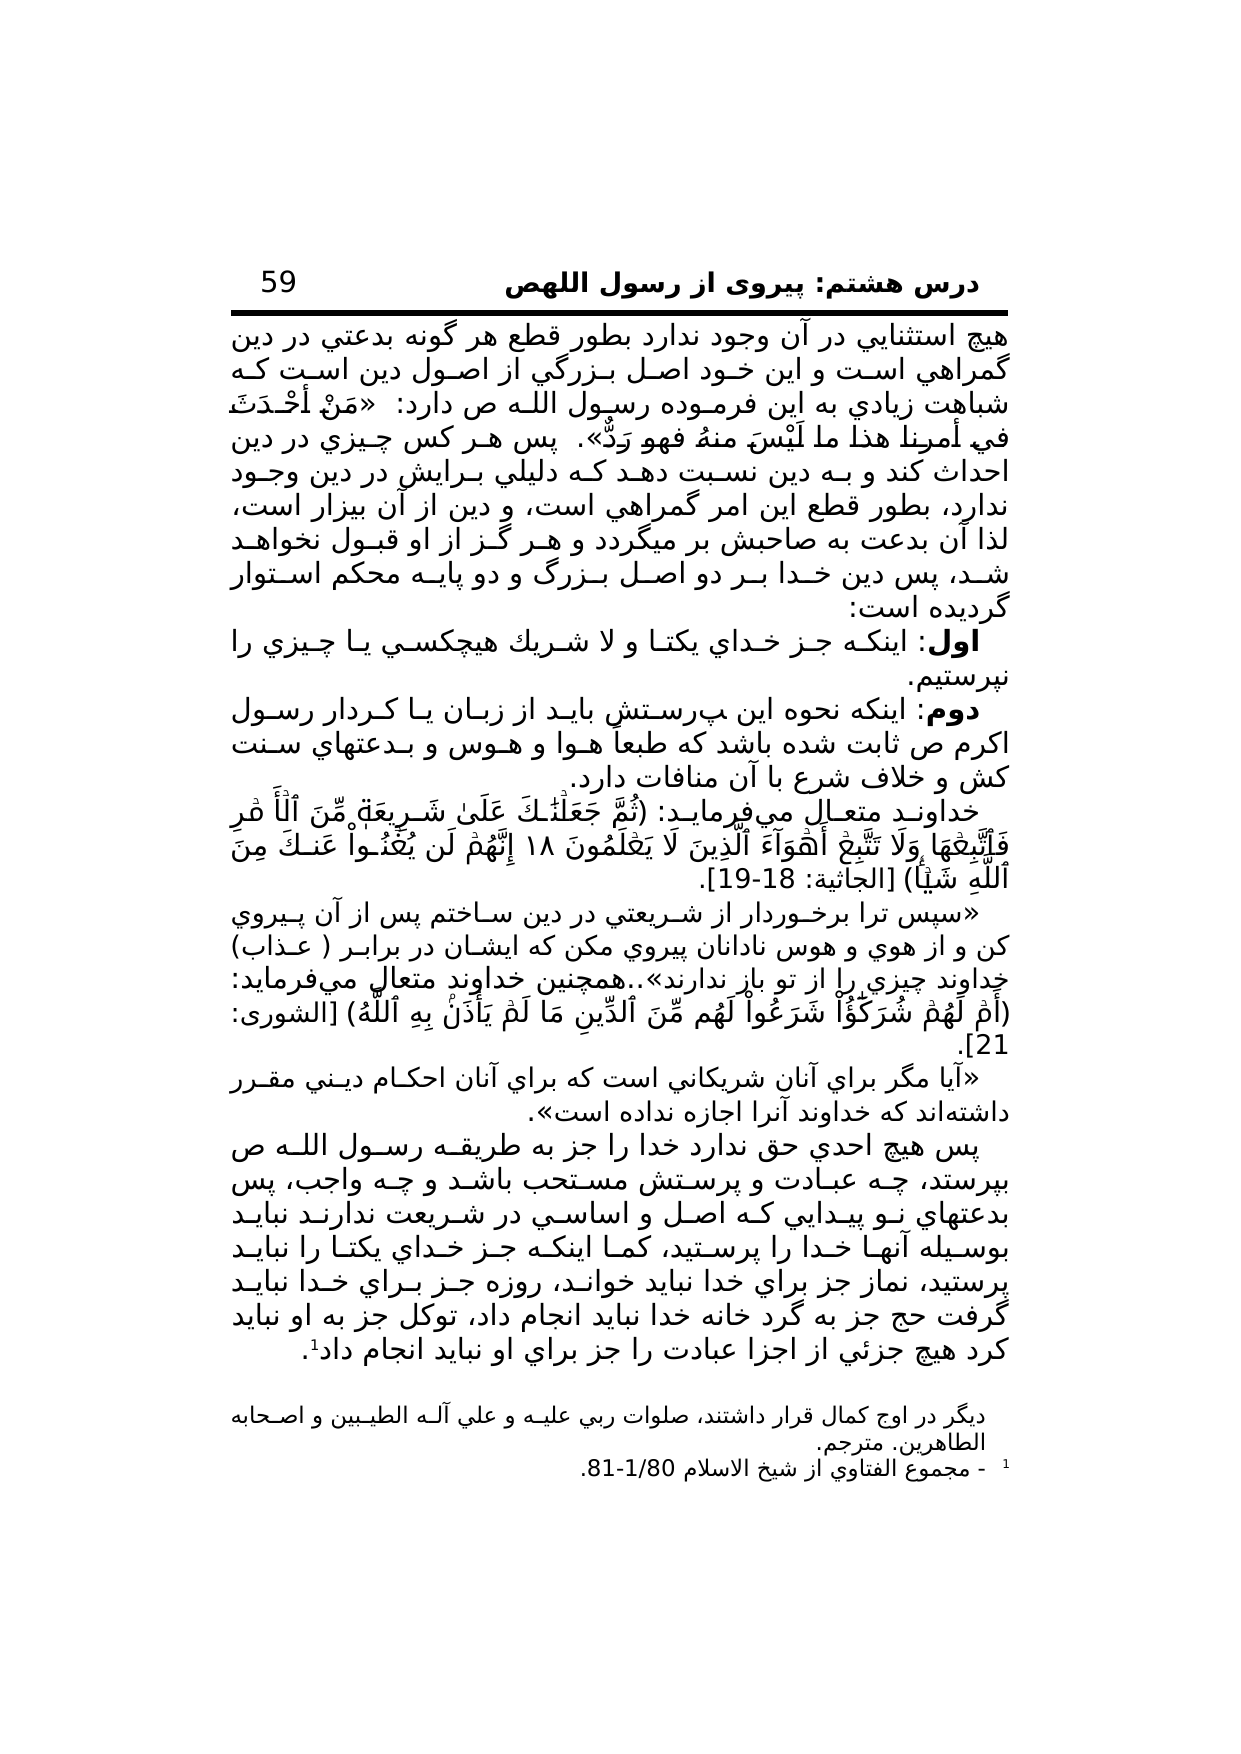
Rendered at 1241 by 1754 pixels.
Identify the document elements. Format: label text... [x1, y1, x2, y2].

text پس هيچ احدي حق ندارد خدا را جز به طريقه رسول الله ص بپرستد، چه عبادت و پرستش مستحب باشد و چه واجب، پس بدعتهاي نو پيدايي كه اصل و اساسي در شريعت ندارند نبايد بوسيله آنها خدا را پرستيد، كما اينكه جز خداي يكتا را نبايد پرستيد، نماز جز براي خدا نبايد خواند، روزه جز براي خدا نبايد گرفت حج جز به گرد خانه خدا نبايد انجام داد، توكل جز به او نبايد كرد هيچ جزئي از اجزا عبادت را جز براي او نبايد انجام داد. [230, 1129, 1010, 1366]
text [230, 318, 1010, 624]
text اول: اينكه جز خداي يكتا و لا شريك هيچكسي يا چيزي را نپرستيم. [230, 624, 1010, 692]
text «آيا مگر براي آنان شريكاني است كه براي آنان احكام ديني مقرر داشته‌اند كه خداوند آنرا اجازه نداده است». [230, 1061, 1010, 1129]
text خداوند متعال مي‌فرمايد: ﴿ثُمَّ جَعَلۡنَٰكَ عَلَىٰ شَرِيعَةٖ مِّنَ ٱلۡأَمۡرِ فَٱتَّبِعۡهَا وَلَا تَتَّبِعۡ أَهۡوَآءَ ٱلَّذِينَ لَا يَعۡلَمُونَ ١٨ إِنَّهُمۡ لَن يُغۡنُواْ عَنكَ مِنَ ٱللَّهِ شَيۡ‍ٔٗا﴾ [الجاثیة: 18-19]. [230, 794, 1010, 896]
text «سپس ترا برخوردار از شريعتي در دين ساختم پس از آن پيروي كن و از هوي و هوس نادانان پيروي مكن كه ايشان در برابر ( عذاب) خداوند چيزي را از تو باز ندارند»..همچنين خداوند متعال مي‌فرمايد: ﴿أَمۡ لَهُمۡ شُرَكَٰٓؤُاْ شَرَعُواْ لَهُم مِّنَ ٱلدِّينِ مَا لَمۡ يَأۡذَنۢ بِهِ ٱللَّهُ﴾ [الشوری: 21]. [230, 896, 1010, 1061]
text دوم: اينكه نحوه اين ﭗرستش بايد از زبان يا كردار رسول اكرم ص ثابت شده باشد كه طبعاً هوا و هوس و بدعتهاي سنت كش و خلاف شرع با آن منافات دارد. [230, 692, 1010, 794]
